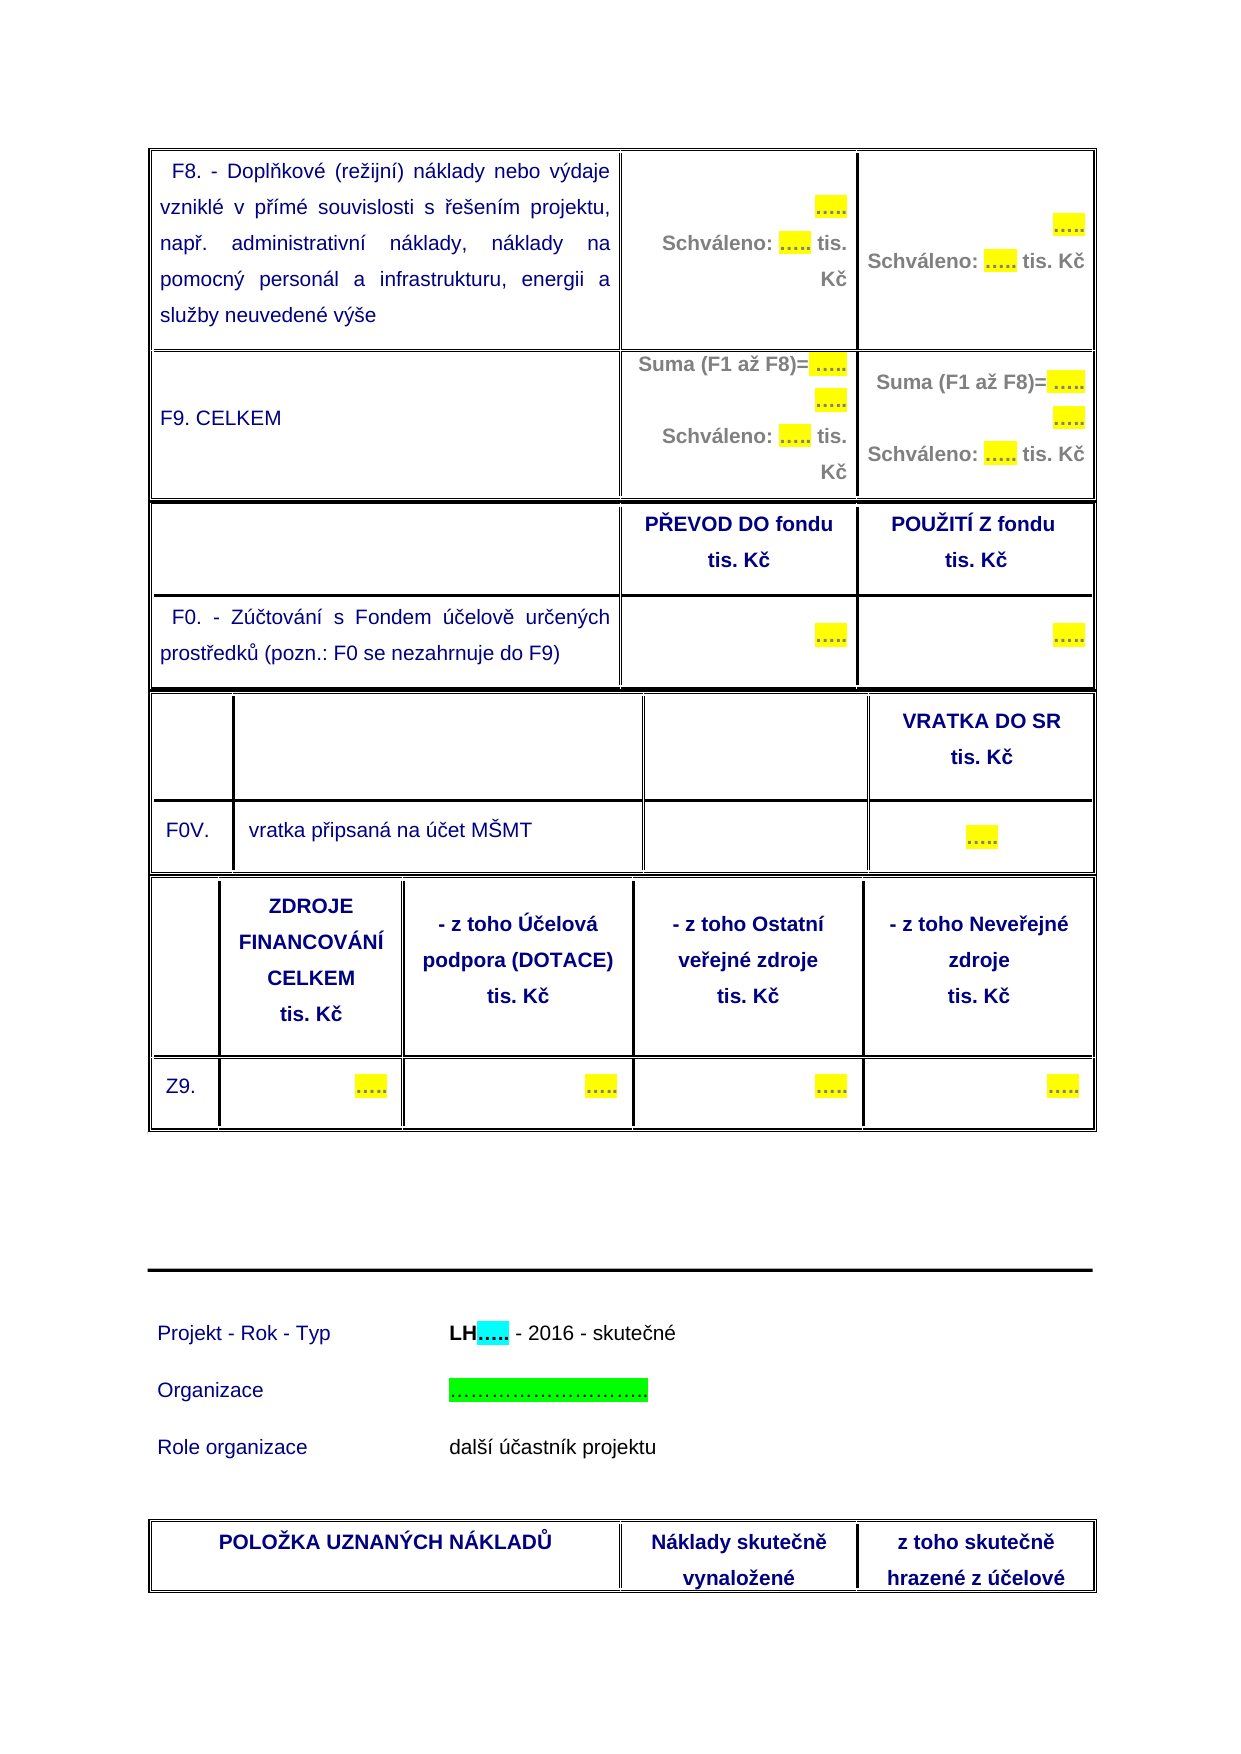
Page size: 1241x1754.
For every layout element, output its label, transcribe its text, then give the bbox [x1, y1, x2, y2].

table_cell F8. - Doplňkové (režijní) náklady nebo výdaje vzniklé v přímé souvislosti s řešením projektu, např. administrativní náklady, náklady na pomocný personál a infrastrukturu, energii a služby neuvedené výše [152, 151, 621, 348]
table_cell F0V. [152, 799, 233, 872]
table_header Projekt - Rok - Typ [148, 1312, 432, 1369]
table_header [152, 1522, 621, 1589]
table_cell další účastník projektu [432, 1426, 1093, 1483]
table_cell ….. [219, 1055, 403, 1128]
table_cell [621, 149, 857, 348]
table_cell [644, 802, 868, 872]
table_cell F0. - Zúčtování s Fondem účelově určených prostředků (pozn.: F0 se nezahrnuje do F9) [152, 594, 621, 687]
table_cell Organizace [148, 1369, 432, 1426]
table_header VRATKA DO SR tis. Kč [869, 694, 1093, 799]
table_cell Role organizace [148, 1426, 432, 1483]
table_header [152, 692, 233, 799]
table_cell F9. CELKEM [152, 349, 621, 498]
table_cell ……………………….. [432, 1369, 1093, 1426]
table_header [621, 1520, 857, 1589]
table_cell vratka připsaná na účet MŠMT [233, 802, 644, 872]
table_cell ….. [633, 1059, 863, 1128]
table_header POUŽITÍ Z fondu tis. Kč [857, 504, 1093, 594]
table_cell ….. [869, 799, 1093, 872]
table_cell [857, 151, 1093, 348]
table_header LH….. - 2016 - skutečné [432, 1312, 1093, 1369]
table_cell ….. [403, 1059, 633, 1128]
table_cell ….. [863, 1055, 1094, 1128]
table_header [857, 1522, 1093, 1589]
table_header - z toho Účelová podpora (DOTACE) tis. Kč [403, 876, 633, 1055]
table_cell Z9. [152, 1055, 219, 1128]
table_cell Suma (F1 až F8)= ….. ….. Schváleno: ….. tis. Kč [857, 349, 1094, 498]
table_header PŘEVOD DO fondu tis. Kč [621, 503, 857, 594]
table_header - z toho Neveřejné zdroje tis. Kč [863, 878, 1093, 1055]
table_header [233, 694, 644, 799]
table_header [150, 876, 219, 1055]
table_cell ….. [621, 597, 857, 687]
table_header [644, 694, 868, 799]
table_cell ….. [857, 594, 1093, 687]
table_header ZDROJE FINANCOVÁNÍ CELKEM tis. Kč [219, 876, 403, 1055]
table_header [152, 504, 621, 594]
table_cell Suma (F1 až F8)= ….. ….. Schváleno: ….. tis. Kč [621, 352, 857, 498]
table_header - z toho Ostatní veřejné zdroje tis. Kč [633, 876, 863, 1055]
